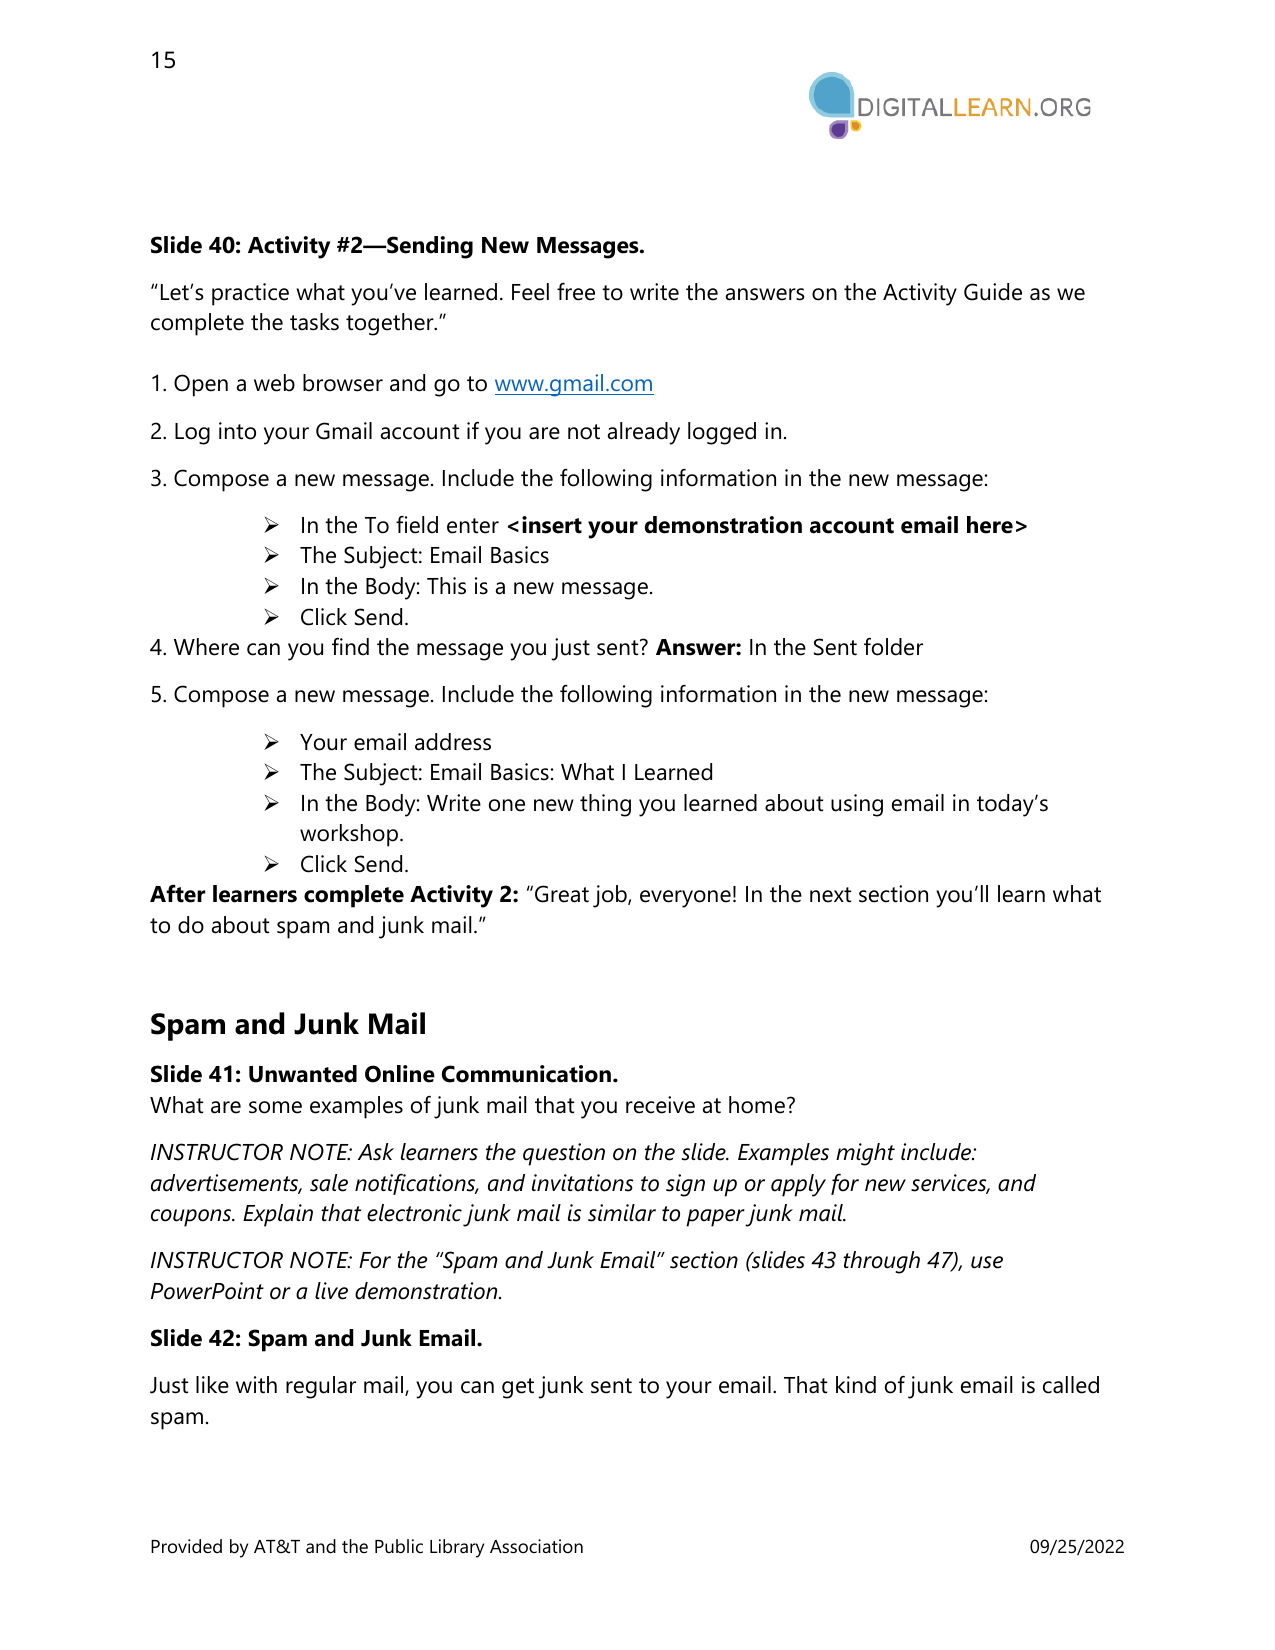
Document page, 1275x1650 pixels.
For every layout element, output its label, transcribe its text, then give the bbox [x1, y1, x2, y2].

text Slide 41: Unwanted Online Communication. What are some examples of junk mail that you receive at home? [150, 1058, 1125, 1119]
text INSTRUCTOR NOTE: For the “Spam and Junk Email” section (slides 43 through 47), use PowerPoint or a live demonstration. [150, 1244, 1125, 1305]
list Click Send. [262, 600, 1125, 631]
list In the Body: This is a new message. [262, 570, 1125, 600]
text 2. Log into your Gmail account if you are not already logged in. [150, 414, 1125, 445]
text 5. Compose a new message. Include the following information in the new message: [150, 678, 1125, 708]
text Slide 42: Spam and Junk Email. [150, 1322, 1125, 1352]
list The Subject: Email Basics [262, 539, 1125, 570]
text After learners complete Activity 2: “Great job, everyone! In the next section you’ll learn what to do about spam and junk mail.” [150, 878, 1125, 939]
text Spam and Junk Mail [150, 1003, 1125, 1042]
list Your email address [262, 725, 1125, 756]
text INSTRUCTOR NOTE: Ask learners the question on the slide. Examples might include: advertisements, sale notifications, and invitations to sign up or apply for new services, and coupons. Explain that electronic junk mail is similar to paper junk mail. [150, 1136, 1125, 1227]
text 4. Where can you find the message you just sent? Answer: In the Sent folder [150, 631, 1125, 661]
text “Let’s practice what you’ve learned. Feel free to write the answers on the Activity Guide as we complete the tasks together.” 1. Open a web browser and go to www.gmail.com [150, 276, 1125, 398]
text Slide 40: Activity #2—Sending New Messages. [150, 228, 1125, 259]
list Click Send. [262, 847, 1125, 878]
list The Subject: Email Basics: What I Learned [262, 756, 1125, 786]
picture [809, 72, 1091, 139]
text 3. Compose a new message. Include the following information in the new message: [150, 462, 1125, 492]
text Just like with regular mail, you can get junk sent to your email. That kind of junk email is called spam. [150, 1369, 1125, 1430]
list In the Body: Write one new thing you learned about using email in today’s workshop. [262, 786, 1125, 847]
list In the To field enter <insert your demonstration account email here> [262, 509, 1125, 539]
